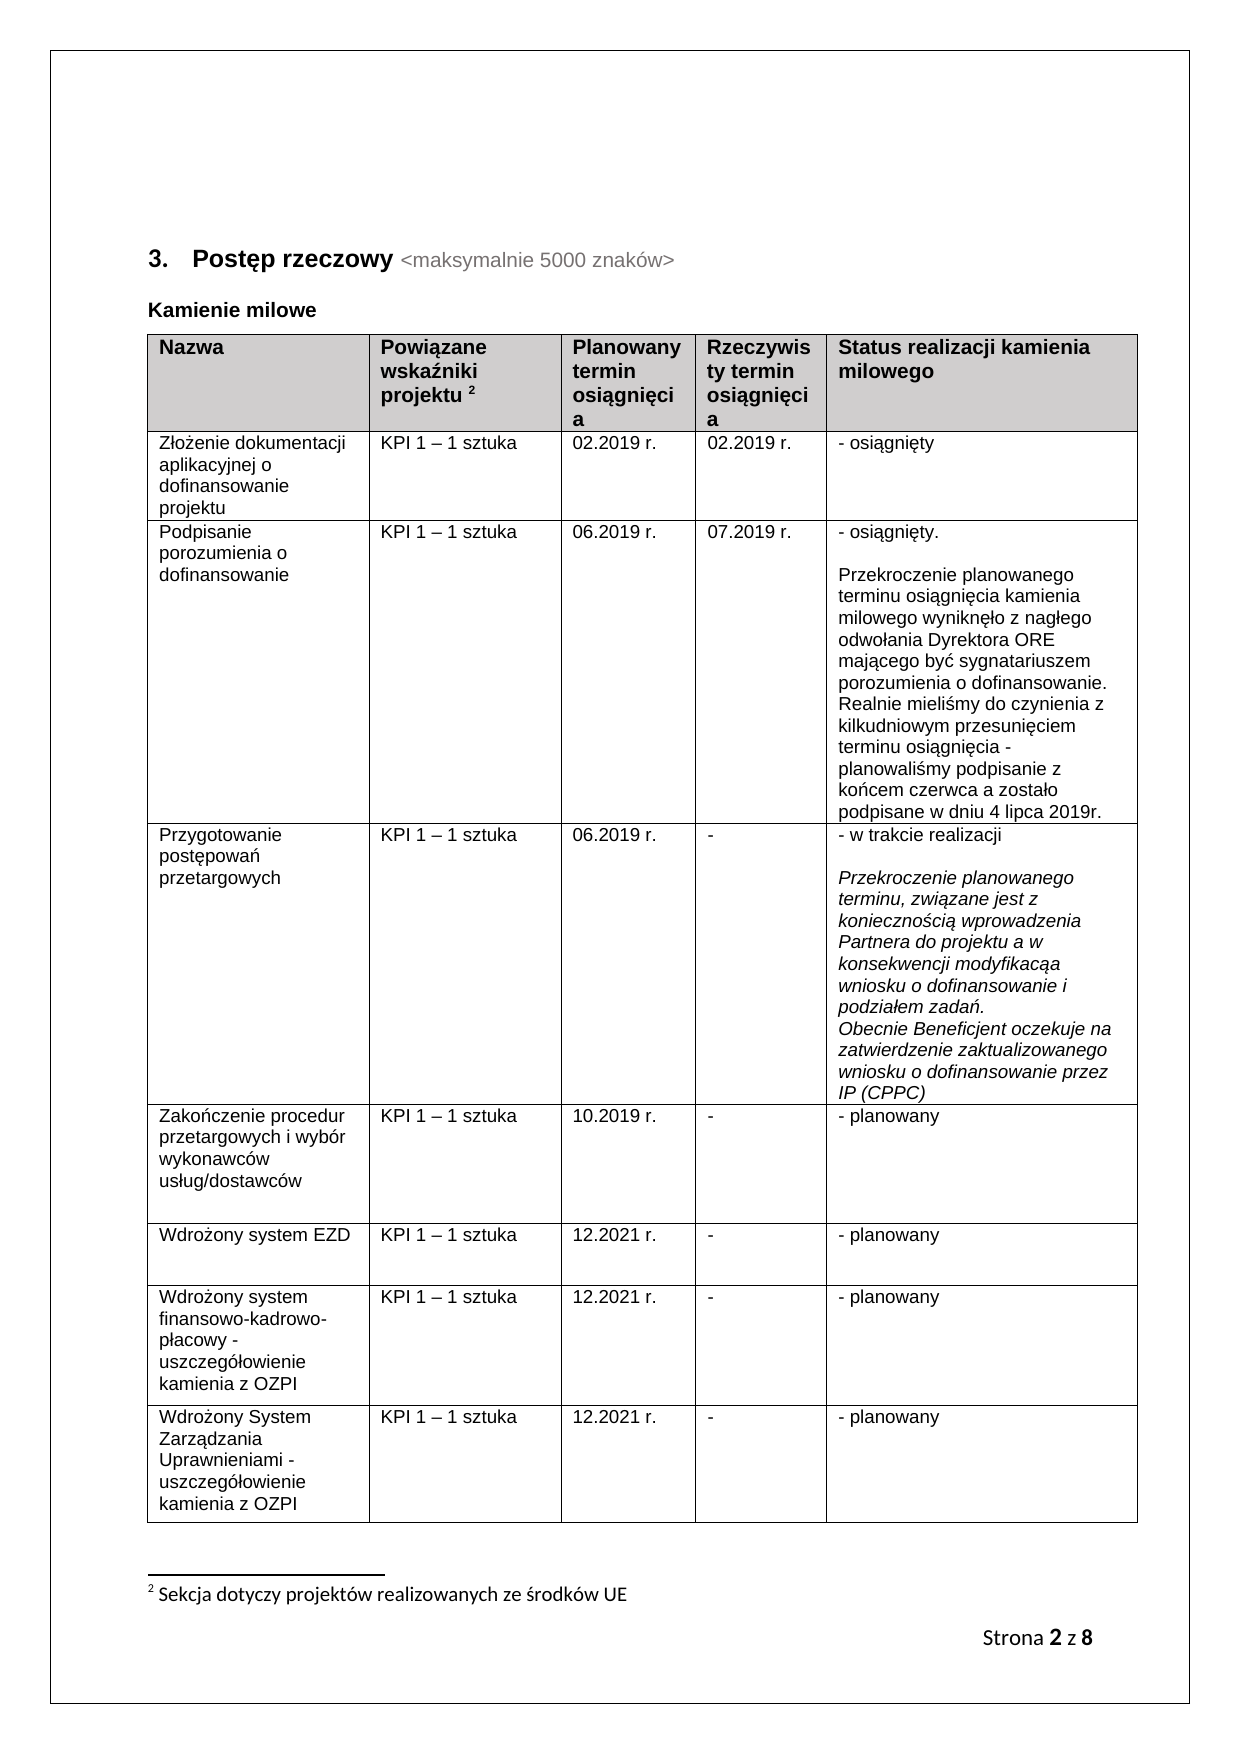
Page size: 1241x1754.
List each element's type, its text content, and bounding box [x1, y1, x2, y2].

table_cell - planowany [827, 1406, 1137, 1522]
table_cell 12.2021 r. [562, 1286, 695, 1405]
table_cell KPI 1 – 1 sztuka [370, 432, 561, 519]
table_cell - [696, 1224, 826, 1285]
table_cell KPI 1 – 1 sztuka [370, 521, 561, 822]
table_header Rzeczywisty termin osiągnięcia [696, 335, 826, 431]
table_cell Wdrożony system EZD [148, 1224, 369, 1285]
table_cell 12.2021 r. [562, 1224, 695, 1285]
table_header Powiązane wskaźniki projektu [370, 335, 561, 431]
table_header Status realizacji kamienia milowego [827, 335, 1137, 431]
table_cell - [696, 1286, 826, 1405]
table_cell Wdrożony System Zarządzania Uprawnieniami - uszczegółowienie kamienia z OZPI [148, 1406, 369, 1522]
table_cell 02.2019 r. [562, 432, 695, 519]
table_cell 02.2019 r. [696, 432, 826, 519]
table_cell - [696, 1105, 826, 1222]
table_cell Zakończenie procedur przetargowych i wybór wykonawców usług/dostawców [148, 1105, 369, 1222]
table_cell 06.2019 r. [562, 824, 695, 1104]
table_cell - [696, 824, 826, 1104]
table_cell KPI 1 – 1 sztuka [370, 1105, 561, 1222]
table_cell Przygotowanie postępowań przetargowych [148, 824, 369, 1104]
table_cell 06.2019 r. [562, 521, 695, 822]
table_cell - osiągnięty [827, 432, 1137, 519]
table_header Nazwa [148, 335, 369, 431]
table_cell - [696, 1406, 826, 1522]
table_cell Podpisanie porozumienia o dofinansowanie [148, 521, 369, 822]
table_cell - planowany [827, 1224, 1137, 1285]
table_cell KPI 1 – 1 sztuka [370, 1406, 561, 1522]
table_cell 07.2019 r. [696, 521, 826, 822]
table_cell Złożenie dokumentacji aplikacyjnej o dofinansowanie projektu [148, 432, 369, 519]
table_cell 10.2019 r. [562, 1105, 695, 1222]
table_cell - planowany [827, 1105, 1137, 1222]
subtitle Postęp rzeczowy <maksymalnie 5000 znaków> [148, 241, 1093, 274]
table_cell KPI 1 – 1 sztuka [370, 824, 561, 1104]
table_cell - w trakcie realizacji Przekroczenie planowanego terminu, związane jest z koniecznością wprowadzenia Partnera do projektu a w konsekwencji modyfikacąa wniosku o dofinansowanie i podziałem zadań. Obecnie Beneficjent oczekuje na zatwierdzenie zaktualizowanego wniosku o dofinansowanie przez IP (CPPC) [827, 824, 1137, 1104]
table_cell - planowany [827, 1286, 1137, 1405]
table_cell 12.2021 r. [562, 1406, 695, 1522]
table_cell KPI 1 – 1 sztuka [370, 1224, 561, 1285]
table_header Planowany termin osiągnięcia [562, 335, 695, 431]
table_cell Wdrożony system finansowo-kadrowo-płacowy - uszczegółowienie kamienia z OZPI [148, 1286, 369, 1405]
text Kamienie milowe [148, 297, 1093, 321]
table_cell - osiągnięty. Przekroczenie planowanego terminu osiągnięcia kamienia milowego wyniknęło z nagłego odwołania Dyrektora ORE mającego być sygnatariuszem porozumienia o dofinansowanie. Realnie mieliśmy do czynienia z kilkudniowym przesunięciem terminu osiągnięcia - planowaliśmy podpisanie z końcem czerwca a zostało podpisane w dniu 4 lipca 2019r. [827, 521, 1137, 822]
table_cell KPI 1 – 1 sztuka [370, 1286, 561, 1405]
